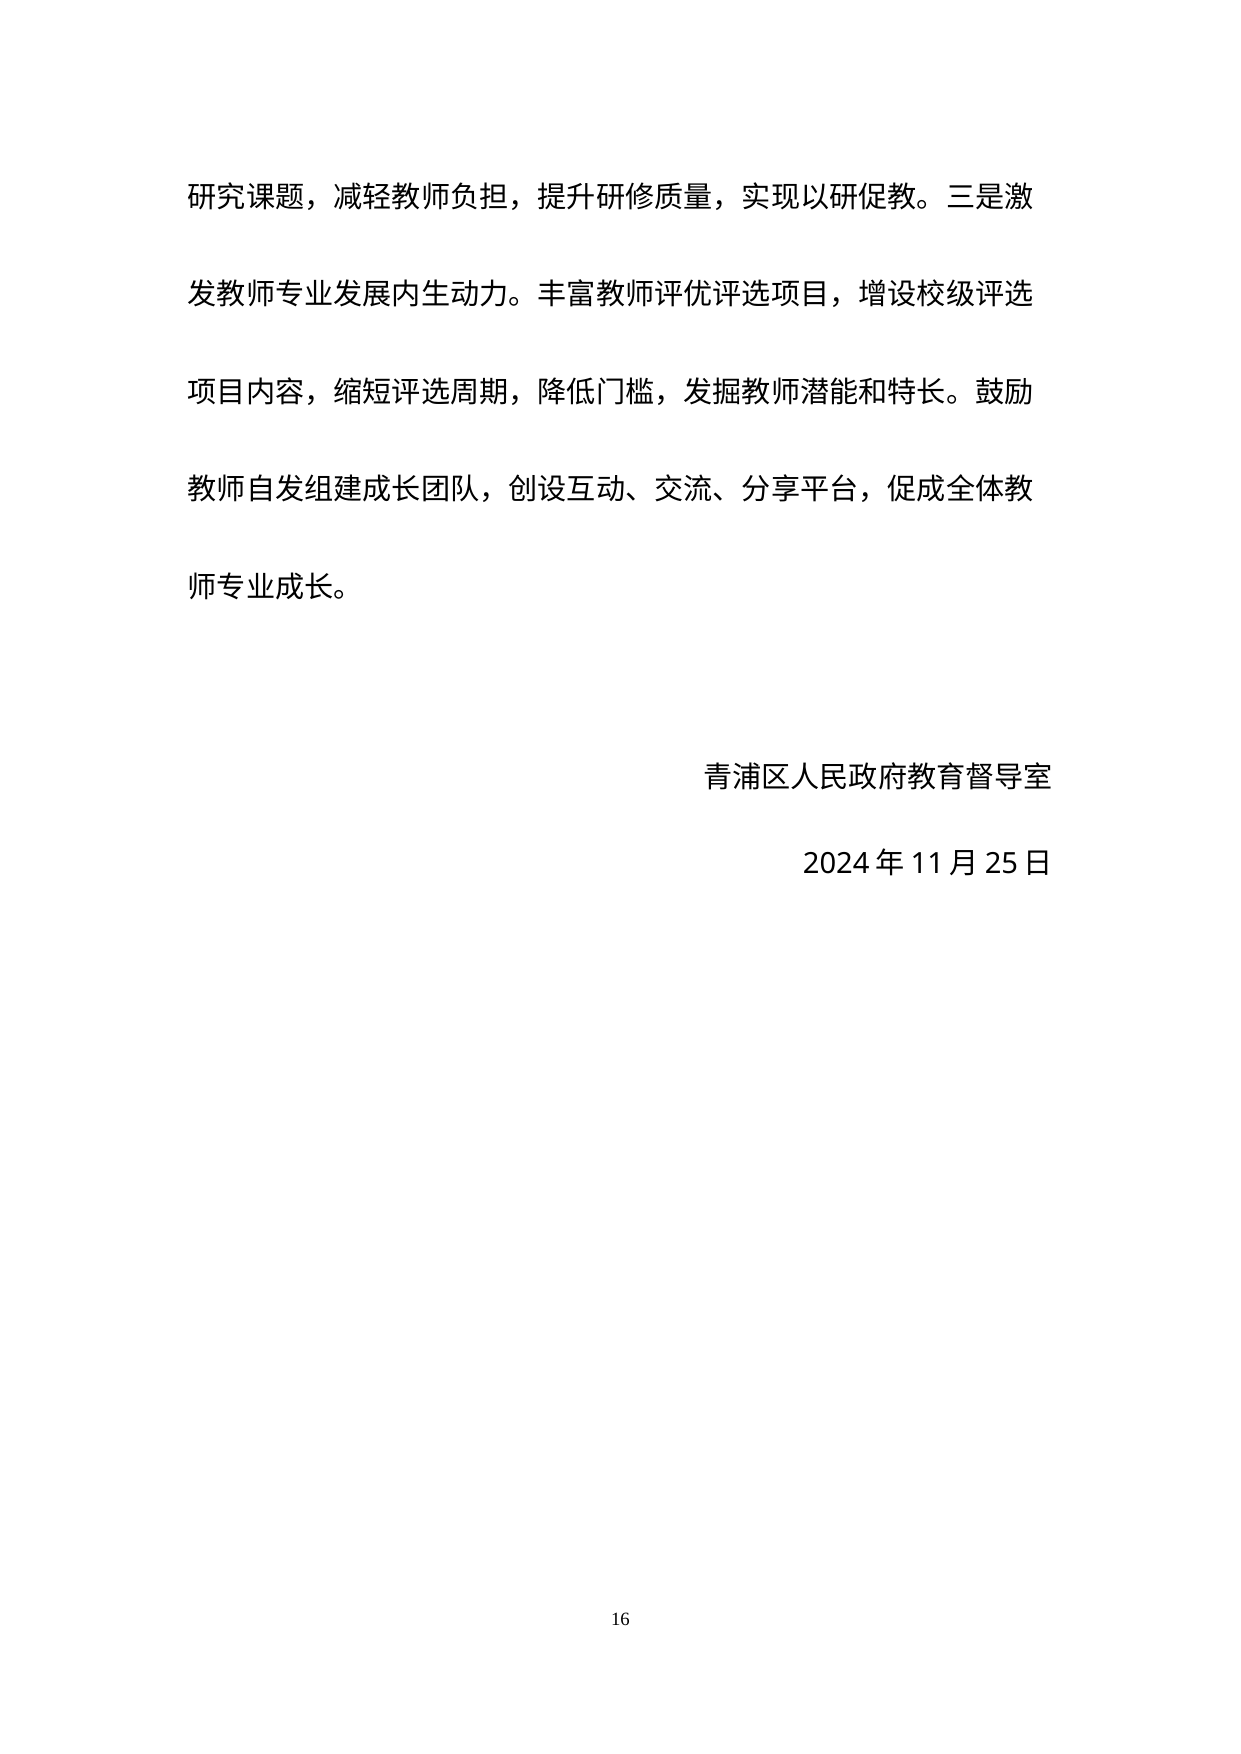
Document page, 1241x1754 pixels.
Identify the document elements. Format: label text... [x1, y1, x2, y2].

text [187, 162, 1053, 617]
text 青浦区人民政府教育督导室 [187, 743, 1053, 808]
text 2024年11月25日 [187, 829, 1053, 894]
